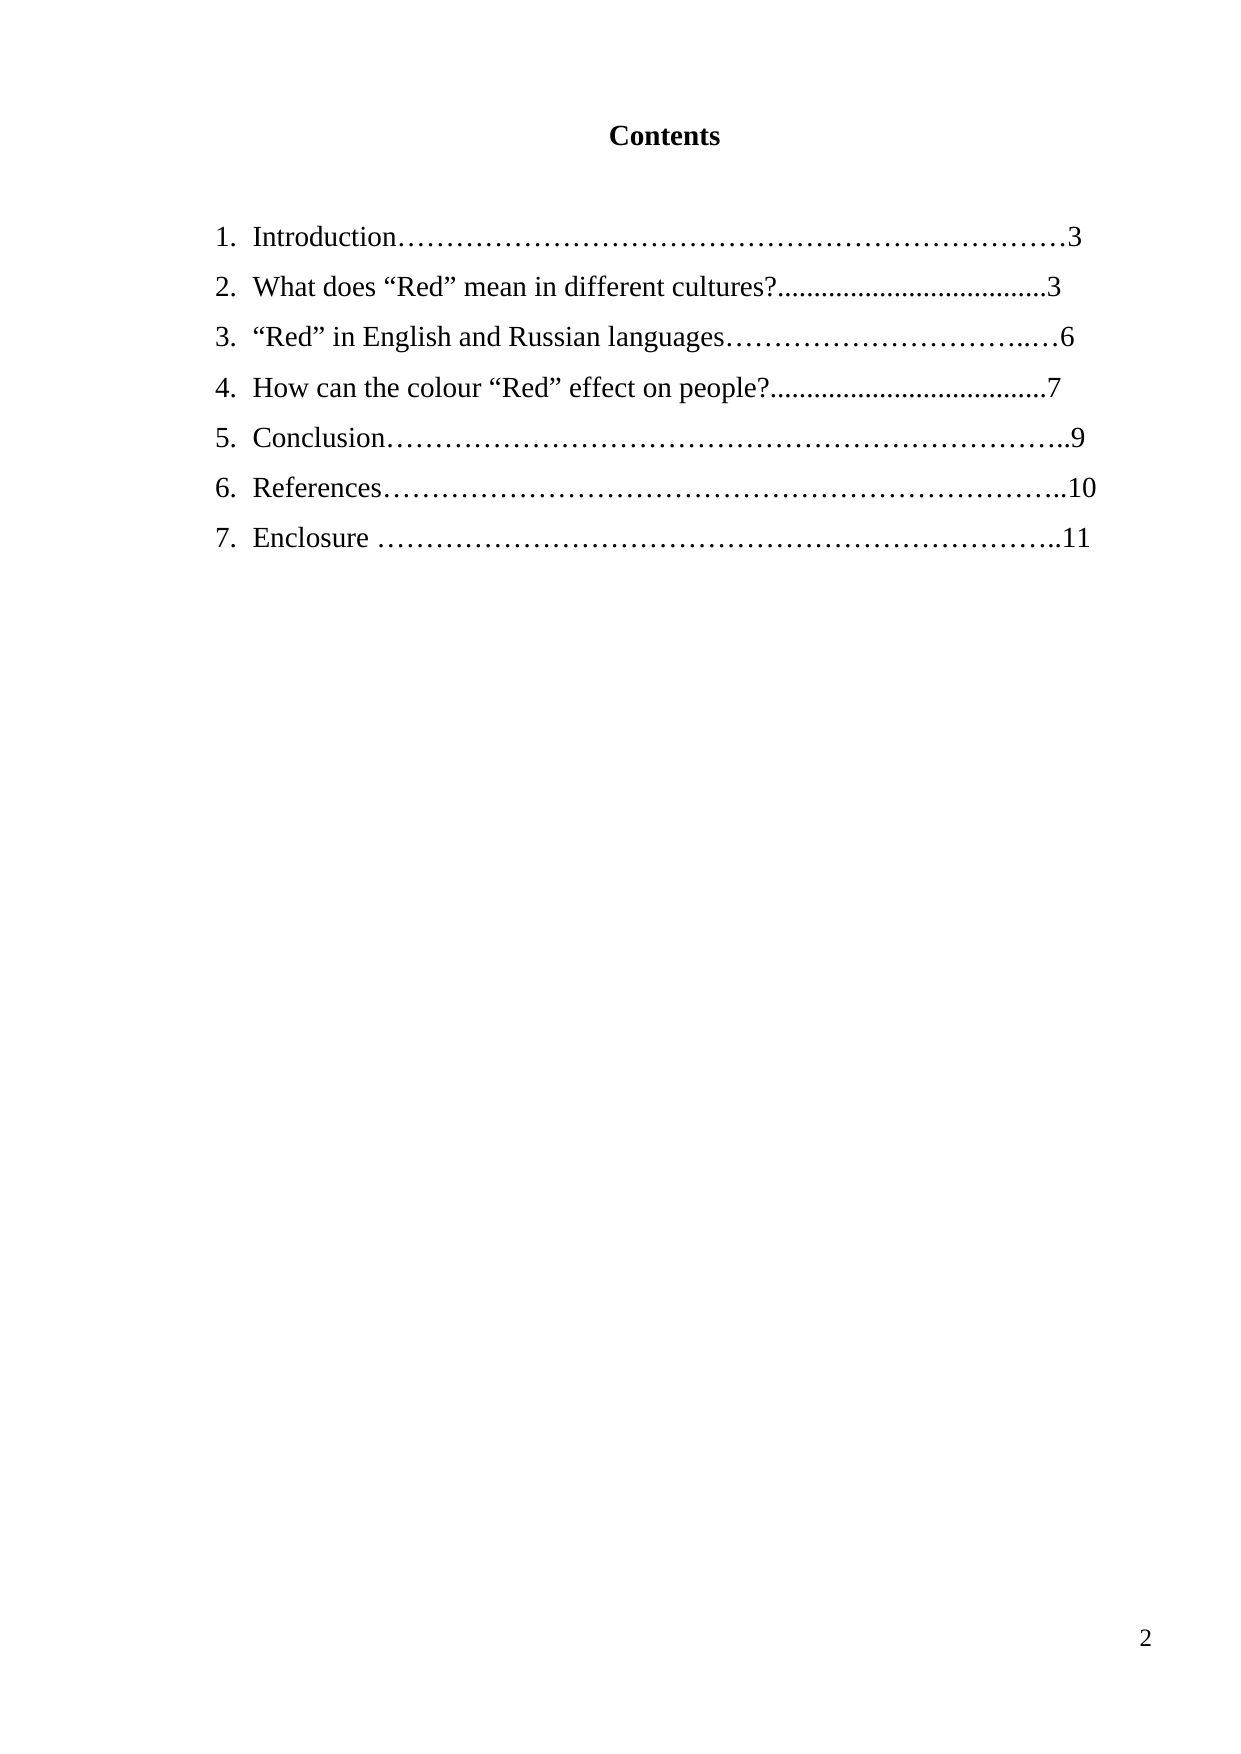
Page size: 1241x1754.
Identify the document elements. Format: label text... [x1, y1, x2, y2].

list Introduction……………………………………………………………3 [215, 219, 1152, 252]
list How can the colour “Red” effect on people?......................................7 [215, 370, 1152, 403]
list “Red” in English and Russian languages…………………………..…6 [215, 319, 1152, 353]
text Contents [177, 118, 1152, 152]
list Conclusion……………………………………………………………..9 [215, 420, 1152, 453]
list What does “Red” mean in different cultures?.....................................3 [215, 269, 1152, 303]
list Enclosure ……………………………………………………………..11 [215, 521, 1152, 554]
list References……………………………………………………………..10 [215, 470, 1152, 504]
